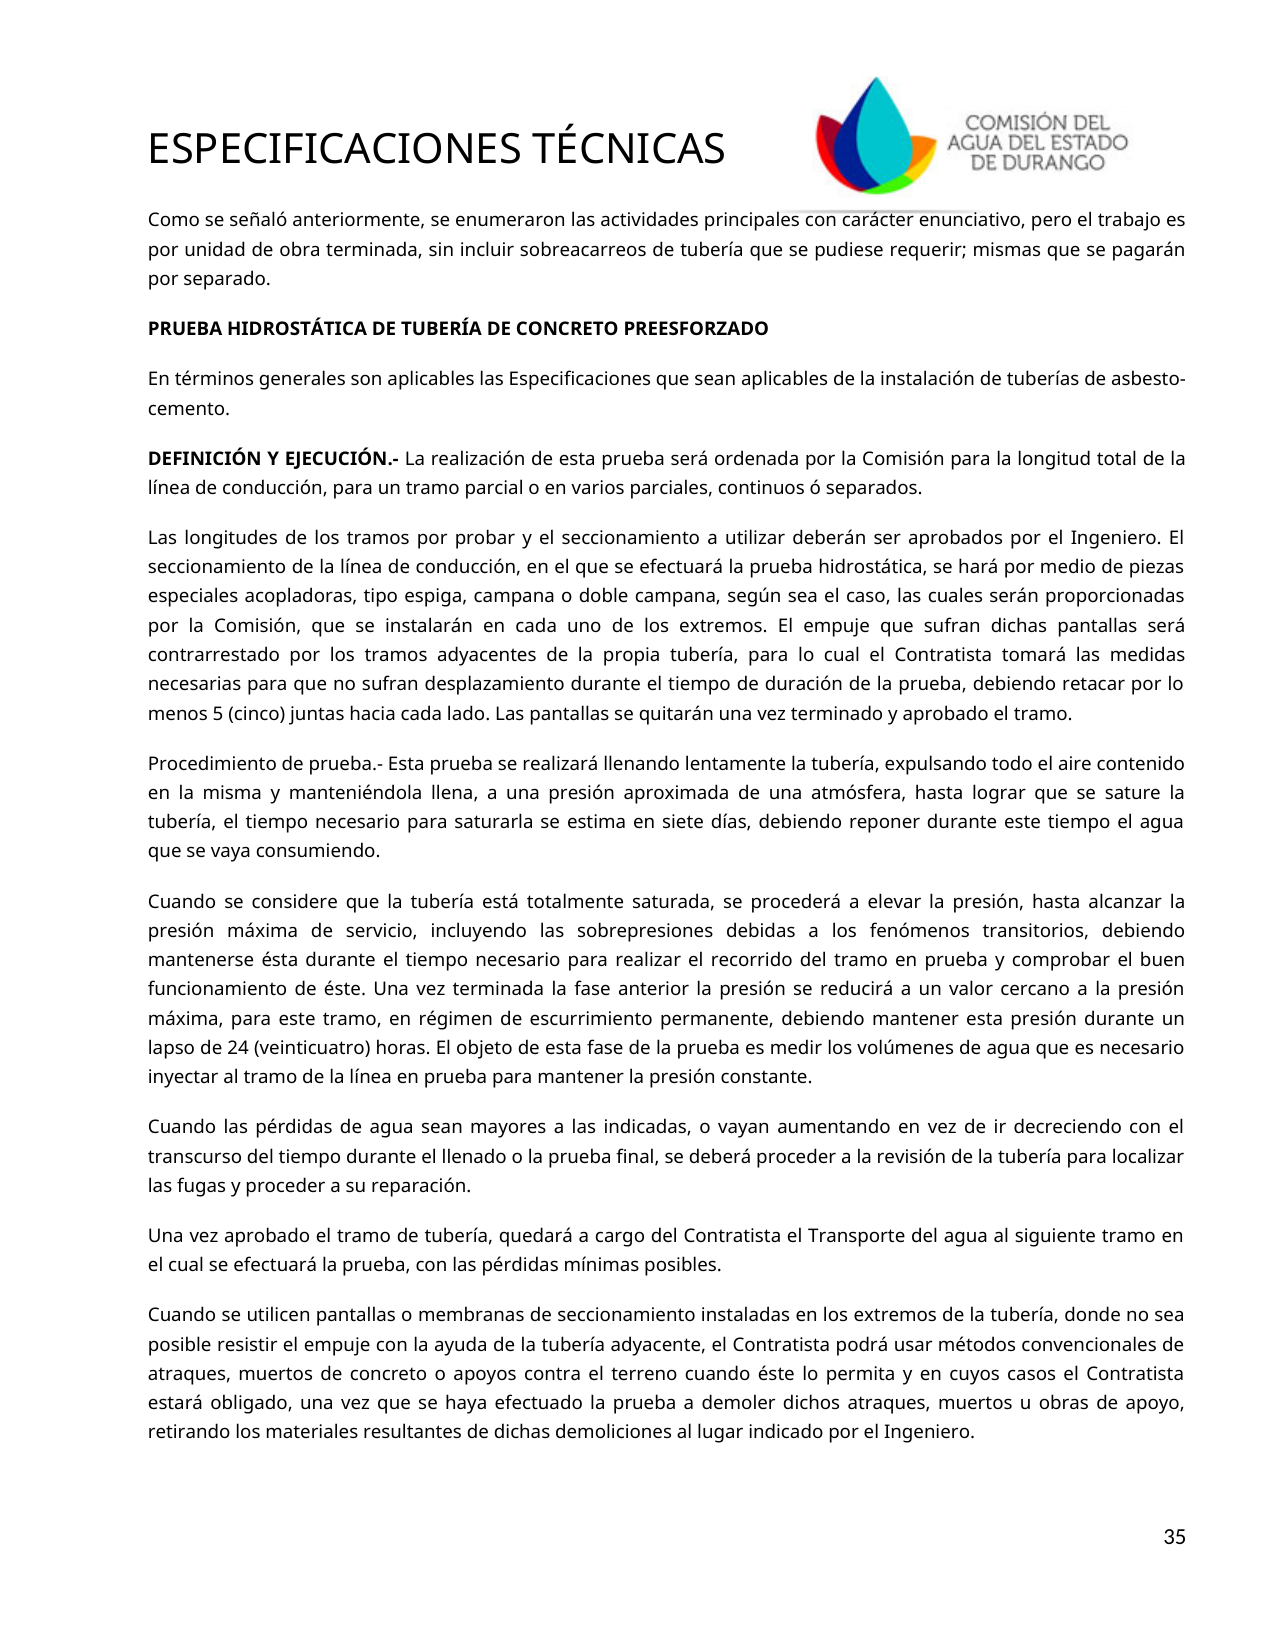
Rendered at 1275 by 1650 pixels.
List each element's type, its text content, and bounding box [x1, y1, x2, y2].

text DEFINICIÓN Y EJECUCIÓN.- La realización de esta prueba será ordenada por la Comisión para la longitud total de la línea de conducción, para un tramo parcial o en varios parciales, continuos ó separados. [148, 445, 1186, 500]
text En términos generales son aplicables las Especificaciones que sean aplicables de la instalación de tuberías de asbesto-cemento. [148, 366, 1186, 420]
text Las longitudes de los tramos por probar y el seccionamiento a utilizar deberán ser aprobados por el Ingeniero. El seccionamiento de la línea de conducción, en el que se efectuará la prueba hidrostática, se hará por medio de piezas especiales acopladoras, tipo espiga, campana o doble campana, según sea el caso, las cuales serán proporcionadas por la Comisión, que se instalarán en cada uno de los extremos. El empuje que sufran dichas pantallas será contrarrestado por los tramos adyacentes de la propia tubería, para lo cual el Contratista tomará las medidas necesarias para que no sufran desplazamiento durante el tiempo de duración de la prueba, debiendo retacar por lo menos 5 (cinco) juntas hacia cada lado. Las pantallas se quitarán una vez terminado y aprobado el tramo. [148, 524, 1186, 725]
text Cuando las pérdidas de agua sean mayores a las indicadas, o vayan aumentando en vez de ir decreciendo con el transcurso del tiempo durante el llenado o la prueba final, se deberá proceder a la revisión de la tubería para localizar las fugas y proceder a su reparación. [148, 1114, 1186, 1198]
picture [761, 76, 1137, 207]
text Como se señaló anteriormente, se enumeraron las actividades principales con carácter enunciativo, pero el trabajo es por unidad de obra terminada, sin incluir sobreacarreos de tubería que se pudiese requerir; mismas que se pagarán por separado. [148, 207, 1186, 291]
text Procedimiento de prueba.- Esta prueba se realizará llenando lentamente la tubería, expulsando todo el aire contenido en la misma y manteniéndola llena, a una presión aproximada de una atmósfera, hasta lograr que se sature la tubería, el tiempo necesario para saturarla se estima en siete días, debiendo reponer durante este tiempo el agua que se vaya consumiendo. [148, 750, 1186, 863]
text Cuando se utilicen pantallas o membranas de seccionamiento instaladas en los extremos de la tubería, donde no sea posible resistir el empuje con la ayuda de la tubería adyacente, el Contratista podrá usar métodos convencionales de atraques, muertos de concreto o apoyos contra el terreno cuando éste lo permita y en cuyos casos el Contratista estará obligado, una vez que se haya efectuado la prueba a demoler dichos atraques, muertos u obras de apoyo, retirando los materiales resultantes de dichas demoliciones al lugar indicado por el Ingeniero. [148, 1302, 1186, 1444]
text Cuando se considere que la tubería está totalmente saturada, se procederá a elevar la presión, hasta alcanzar la presión máxima de servicio, incluyendo las sobrepresiones debidas a los fenómenos transitorios, debiendo mantenerse ésta durante el tiempo necesario para realizar el recorrido del tramo en prueba y comprobar el buen funcionamiento de éste. Una vez terminada la fase anterior la presión se reducirá a un valor cercano a la presión máxima, para este tramo, en régimen de escurrimiento permanente, debiendo mantener esta presión durante un lapso de 24 (veinticuatro) horas. El objeto de esta fase de la prueba es medir los volúmenes de agua que es necesario inyectar al tramo de la línea en prueba para mantener la presión constante. [148, 888, 1186, 1089]
text PRUEBA HIDROSTÁTICA DE TUBERÍA DE CONCRETO PREESFORZADO [148, 315, 1186, 341]
text Una vez aprobado el tramo de tubería, quedará a cargo del Contratista el Transporte del agua al siguiente tramo en el cual se efectuará la prueba, con las pérdidas mínimas posibles. [148, 1222, 1186, 1277]
